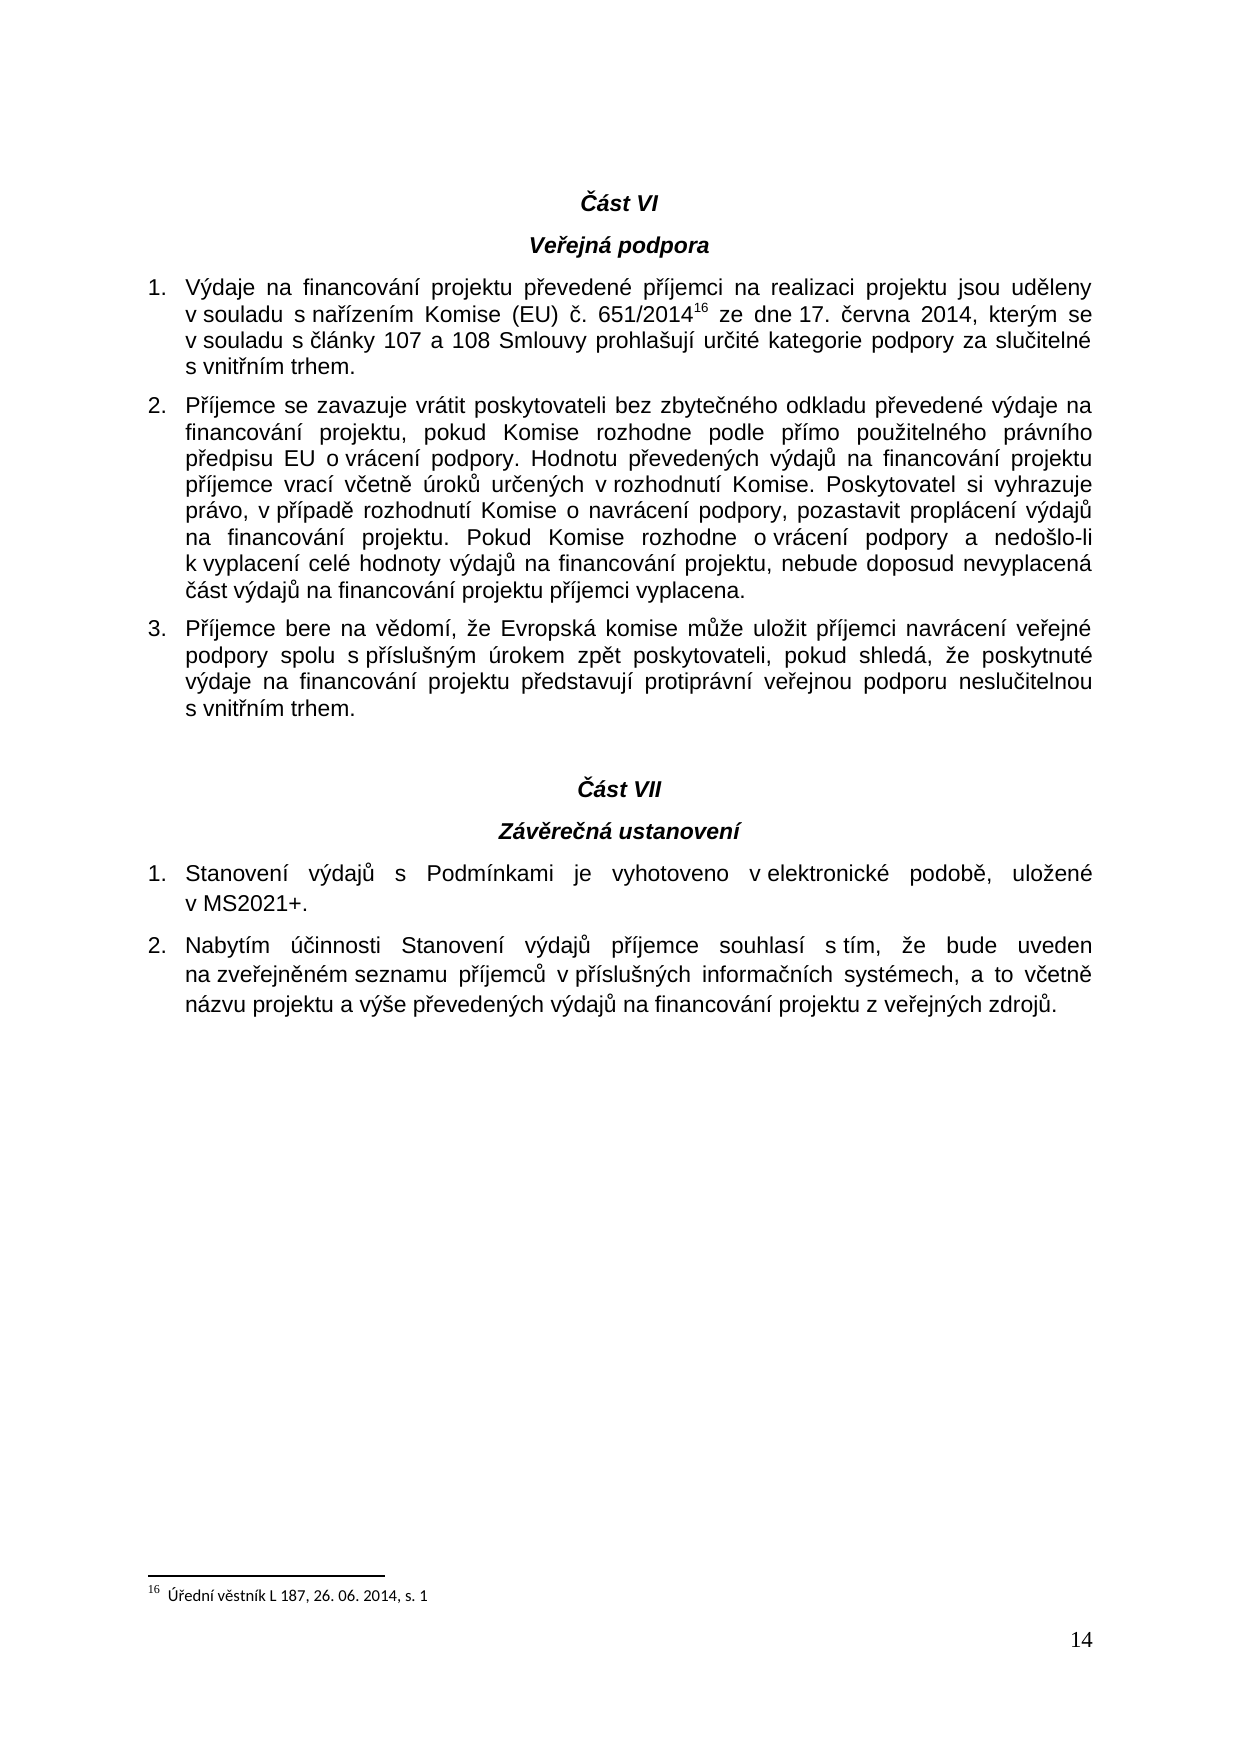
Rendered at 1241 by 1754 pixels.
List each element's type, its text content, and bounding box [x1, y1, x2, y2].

list Výdaje na financování projektu převedené příjemci na realizaci projektu jsou uděleny v souladu s nařízením Komise (EU) č. 651/2014 ze dne 17. června 2014, kterým se v souladu s články 107 a 108 Smlouvy prohlašují určité kategorie podpory za slučitelné s vnitřním trhem. [148, 274, 1093, 379]
list Stanovení výdajů s Podmínkami je vyhotoveno v elektronické podobě, uložené v MS2021+. [148, 860, 1093, 916]
text Veřejná podpora [148, 232, 1093, 258]
text Část VI [148, 190, 1093, 216]
list Nabytím účinnosti Stanovení výdajů příjemce souhlasí s tím, že bude uveden na zveřejněném seznamu příjemců v příslušných informačních systémech, a to včetně názvu projektu a výše převedených výdajů na financování projektu z veřejných zdrojů. [148, 932, 1093, 1017]
text Závěrečná ustanovení [148, 818, 1093, 844]
list Příjemce bere na vědomí, že Evropská komise může uložit příjemci navrácení veřejné podpory spolu s příslušným úrokem zpět poskytovateli, pokud shledá, že poskytnuté výdaje na financování projektu představují protiprávní veřejnou podporu neslučitelnou s vnitřním trhem. [148, 615, 1093, 721]
text Část VII [148, 776, 1093, 802]
list Příjemce se zavazuje vrátit poskytovateli bez zbytečného odkladu převedené výdaje na financování projektu, pokud Komise rozhodne podle přímo použitelného právního předpisu EU o vrácení podpory. Hodnotu převedených výdajů na financování projektu příjemce vrací včetně úroků určených v rozhodnutí Komise. Poskytovatel si vyhrazuje právo, v případě rozhodnutí Komise o navrácení podpory, pozastavit proplácení výdajů na financování projektu. Pokud Komise rozhodne o vrácení podpory a nedošlo-li k vyplacení celé hodnoty výdajů na financování projektu, nebude doposud nevyplacená část výdajů na financování projektu příjemci vyplacena. [148, 392, 1093, 603]
